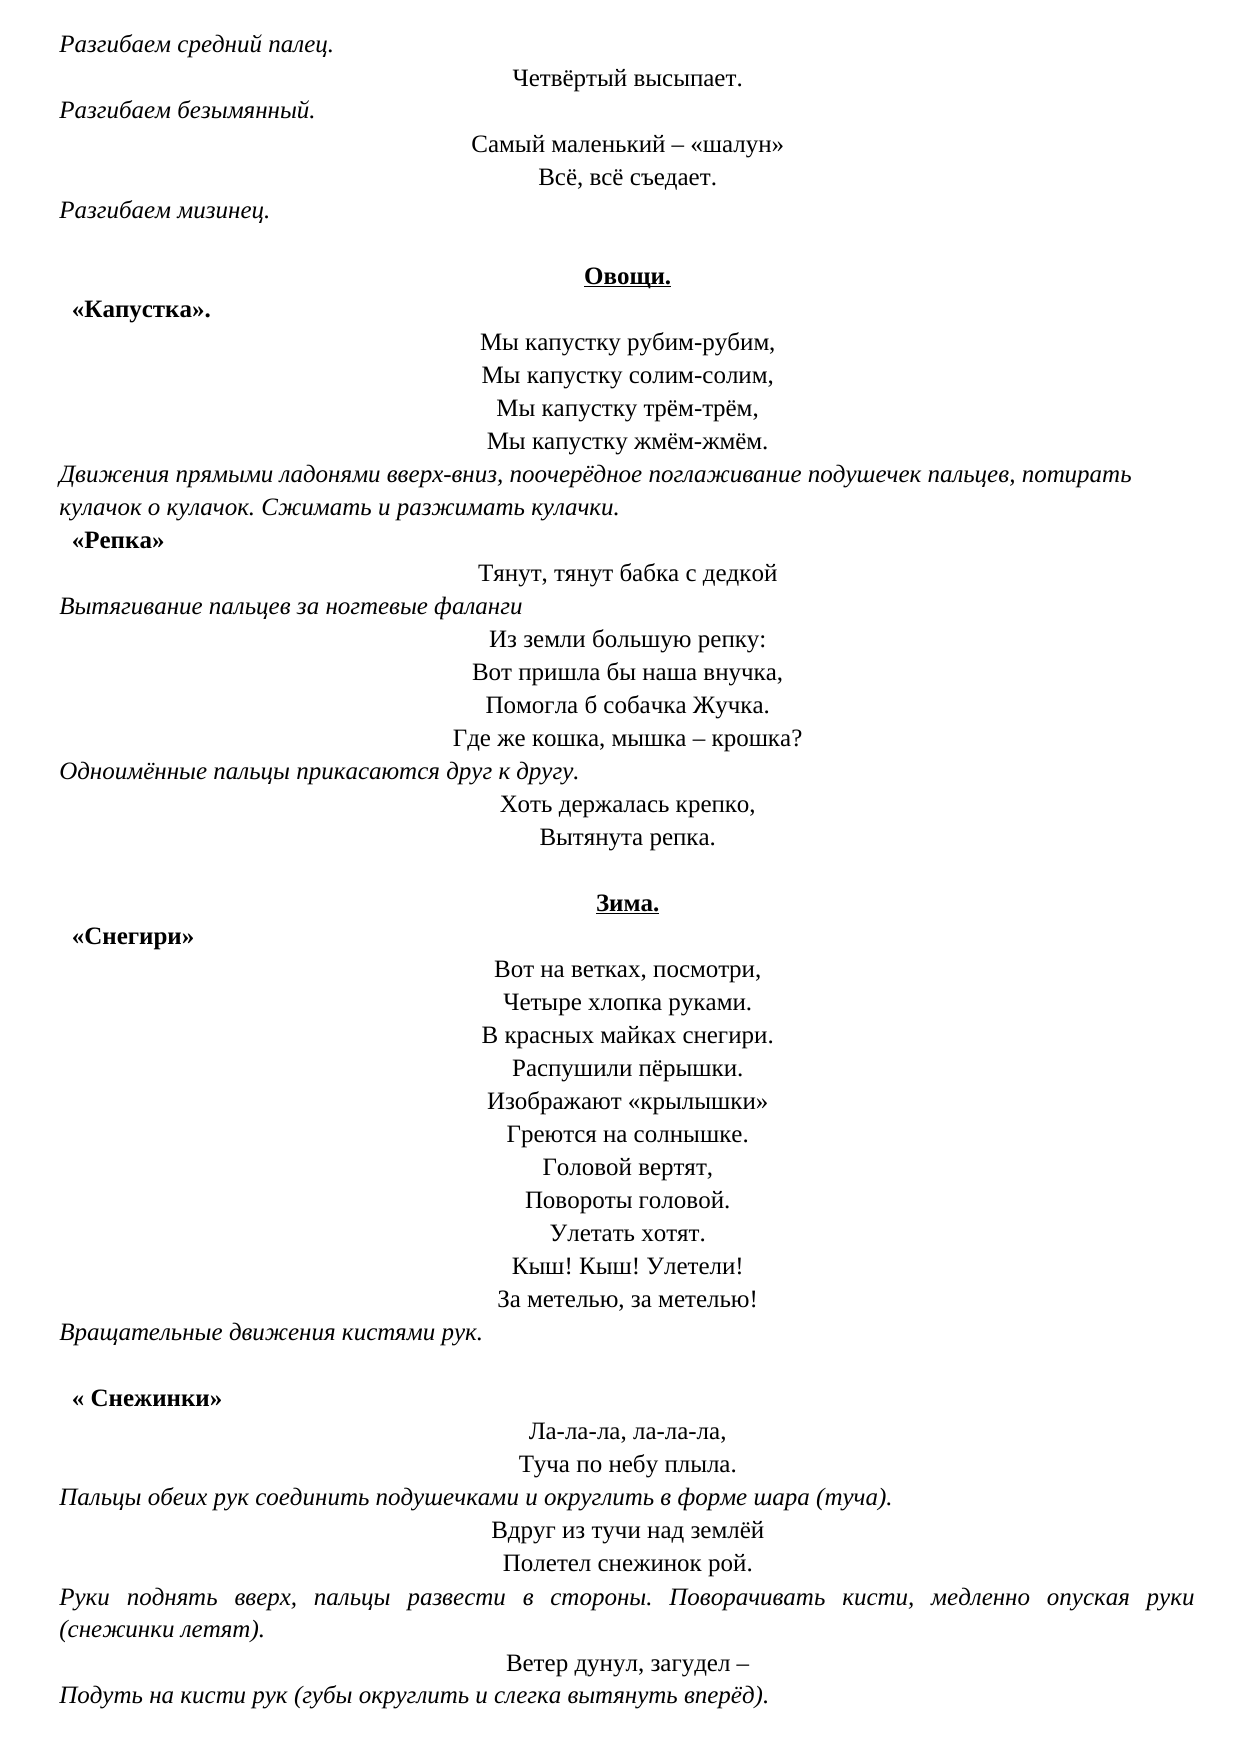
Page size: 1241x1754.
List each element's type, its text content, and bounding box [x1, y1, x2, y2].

text Хоть держалась крепко, [59, 789, 1196, 818]
text Движения прямыми ладонями вверх-вниз, поочерёдное поглаживание подушечек пальцев, потирать кулачок о кулачок. Сжимать и разжимать кулачки. [59, 459, 1196, 521]
text Вытянута репка. [59, 822, 1196, 851]
text Руки поднять вверх, пальцы развести в стороны. Поворачивать кисти, медленно опуская руки (снежинки летят). [59, 1582, 1196, 1643]
text Ла-ла-ла, ла-ла-ла, [59, 1416, 1196, 1445]
text Изображают «крылышки» [59, 1086, 1196, 1115]
text «Капустка». [59, 294, 1196, 322]
text За метелью, за метелью! [59, 1284, 1196, 1313]
text Мы капустку жмём-жмём. [59, 426, 1196, 454]
text В красных майках снегири. [59, 1020, 1196, 1049]
text Разгибаем безымянный. [59, 96, 1196, 124]
text «Снегири» [59, 921, 1196, 950]
text Подуть на кисти рук (губы округлить и слегка вытянуть вперёд). [59, 1681, 1196, 1709]
text Всё, всё съедает. [59, 162, 1196, 190]
text Мы капустку солим-солим, [59, 360, 1196, 388]
text Вращательные движения кистями рук. [59, 1317, 1196, 1346]
text Разгибаем мизинец. [59, 195, 1196, 223]
text Зима. [59, 888, 1196, 917]
text Головой вертят, [59, 1152, 1196, 1181]
text Одноимённые пальцы прикасаются друг к другу. [59, 756, 1196, 785]
text Полетел снежинок рой. [59, 1548, 1196, 1577]
text «Репка» [59, 525, 1196, 554]
text Повороты головой. [59, 1185, 1196, 1214]
text Туча по небу плыла. [59, 1449, 1196, 1478]
text Мы капустку рубим-рубим, [59, 327, 1196, 356]
text Ветер дунул, загудел – [59, 1648, 1196, 1676]
text Греются на солнышке. [59, 1119, 1196, 1148]
text Самый маленький – «шалун» [59, 129, 1196, 157]
text Разгибаем средний палец. [59, 29, 1196, 58]
text Четыре хлопка руками. [59, 987, 1196, 1016]
text Четвёртый высыпает. [59, 63, 1196, 91]
text Вдруг из тучи над землёй [59, 1516, 1196, 1544]
text « Снежинки» [59, 1383, 1196, 1412]
text Вот пришла бы наша внучка, [59, 657, 1196, 686]
text Где же кошка, мышка – крошка? [59, 723, 1196, 752]
text Пальцы обеих рук соединить подушечками и округлить в форме шара (туча). [59, 1482, 1196, 1511]
text Помогла б собачка Жучка. [59, 690, 1196, 719]
text Вот на ветках, посмотри, [59, 954, 1196, 983]
text Распушили пёрышки. [59, 1053, 1196, 1082]
text Тянут, тянут бабка с дедкой [59, 558, 1196, 587]
text Овощи. [59, 261, 1196, 289]
text Вытягивание пальцев за ногтевые фаланги [59, 591, 1196, 620]
text Улетать хотят. [59, 1218, 1196, 1247]
text Кыш! Кыш! Улетели! [59, 1251, 1196, 1280]
text Из земли большую репку: [59, 624, 1196, 653]
text Мы капустку трём-трём, [59, 393, 1196, 422]
